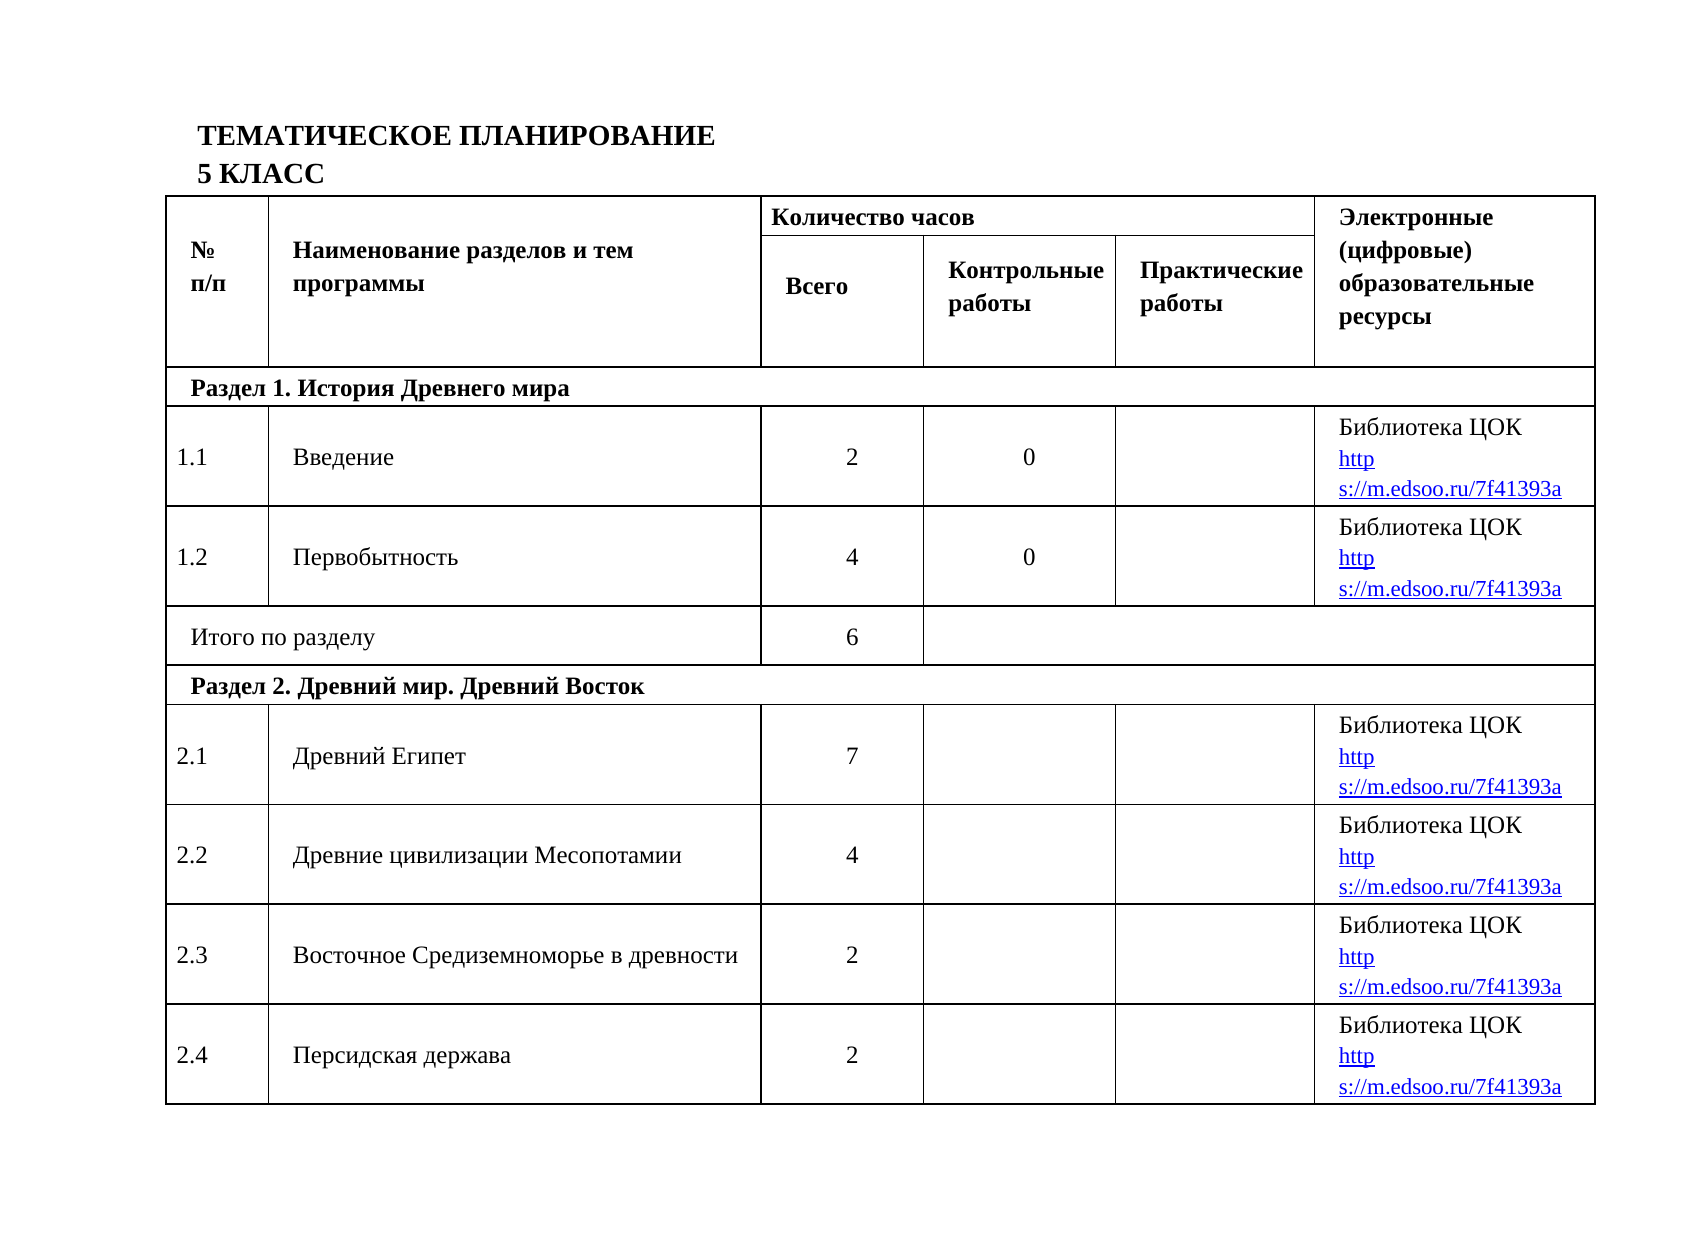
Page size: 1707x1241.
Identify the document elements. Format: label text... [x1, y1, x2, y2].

table_cell 4 [762, 805, 923, 903]
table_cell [1315, 905, 1594, 1003]
table_cell Контрольные работы [924, 236, 1115, 366]
table_cell 0 [924, 507, 1115, 605]
table_cell Библиотека ЦОК https://m.edsoo.ru/7f41393a [1315, 705, 1594, 803]
table_cell Введение [269, 407, 760, 505]
table_header Электронные (цифровые) образовательные ресурсы [1315, 197, 1594, 366]
table_cell Раздел 1. История Древнего мира [167, 368, 1594, 405]
table_cell Практические работы [1116, 236, 1314, 366]
table_cell [1116, 905, 1314, 1003]
table_cell 2 [762, 905, 923, 1003]
table_cell Всего [762, 236, 923, 366]
table_cell 7 [762, 705, 923, 803]
table_cell 2 [762, 407, 923, 505]
table_cell [1116, 705, 1314, 803]
table_cell 1.2 [167, 507, 268, 605]
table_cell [1315, 805, 1594, 903]
table_cell 2.3 [167, 905, 268, 1003]
table_cell [924, 905, 1115, 1003]
table_cell 4 [762, 507, 923, 605]
table_cell 2.1 [167, 705, 268, 803]
table_header Наименование разделов и тем программы [269, 197, 760, 366]
table_cell 1.1 [167, 407, 268, 505]
table_header Количество часов [762, 197, 1314, 234]
table_cell 2.2 [167, 805, 268, 903]
table_header № п/п [167, 197, 268, 366]
table_cell [1116, 1005, 1314, 1103]
table_cell [1116, 805, 1314, 903]
table_cell 6 [762, 607, 923, 664]
table_cell Восточное Средиземноморье в древности [269, 905, 760, 1003]
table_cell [1315, 1005, 1594, 1103]
table_cell Раздел 2. Древний мир. Древний Восток [167, 666, 1594, 704]
table_cell 2.4 [167, 1005, 268, 1103]
text ТЕМАТИЧЕСКОЕ ПЛАНИРОВАНИЕ [190, 118, 1618, 152]
table_cell Итого по разделу [167, 607, 760, 664]
table_cell [924, 1005, 1115, 1103]
table_cell [924, 805, 1115, 903]
table_cell [1116, 507, 1314, 605]
table_cell Древний Египет [269, 705, 760, 803]
table_cell Персидская держава [269, 1005, 760, 1103]
table_cell [1116, 407, 1314, 505]
table_cell Библиотека ЦОК https://m.edsoo.ru/7f41393a [1315, 507, 1594, 605]
text 5 КЛАСС [190, 157, 1618, 190]
table_cell Библиотека ЦОК https://m.edsoo.ru/7f41393a [1315, 407, 1594, 505]
table_cell 2 [762, 1005, 923, 1103]
table_cell [924, 607, 1594, 664]
table_cell 0 [924, 407, 1115, 505]
table_cell Первобытность [269, 507, 760, 605]
table_cell Древние цивилизации Месопотамии [269, 805, 760, 903]
table_cell [924, 705, 1115, 803]
